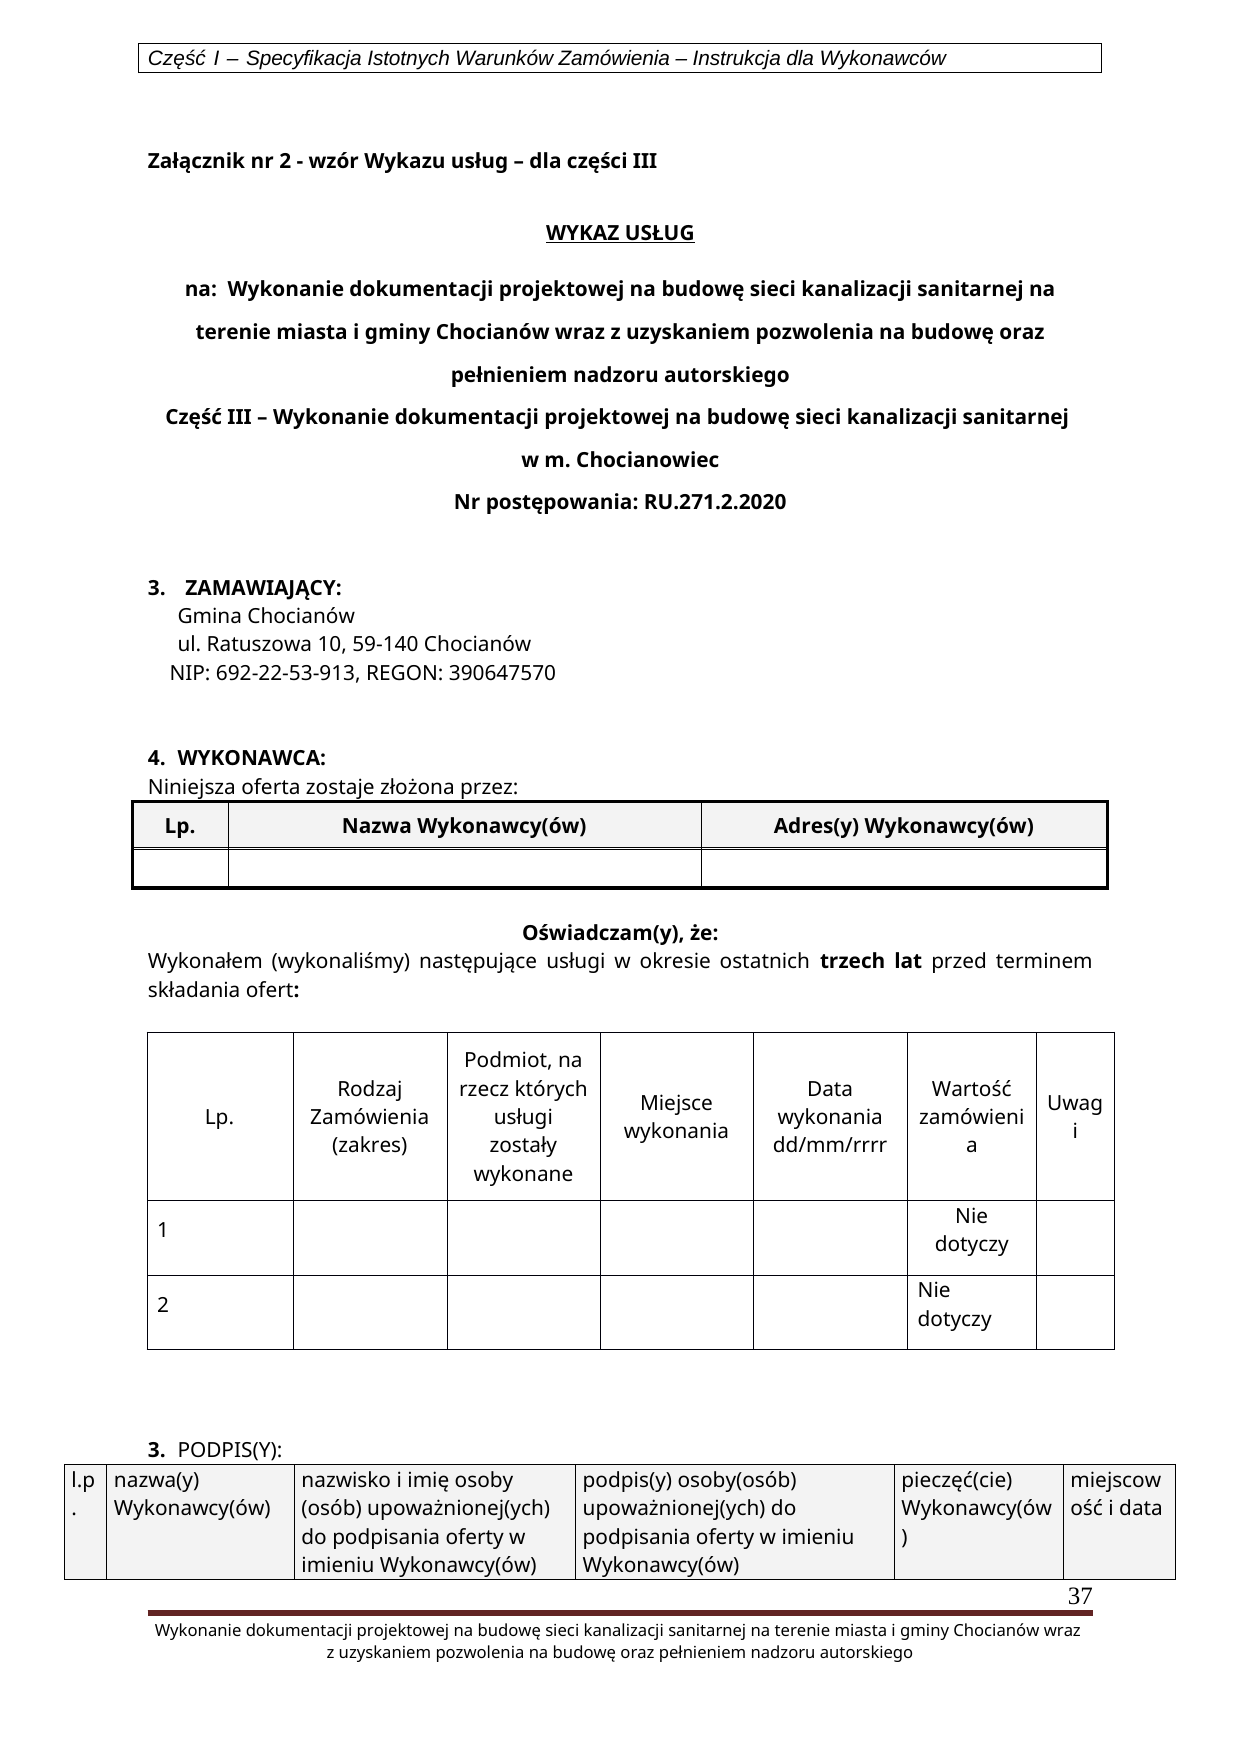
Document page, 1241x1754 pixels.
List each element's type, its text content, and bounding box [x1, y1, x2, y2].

table_cell 1 [148, 1201, 293, 1274]
table_cell [294, 1201, 447, 1274]
table_header podpis(y) osoby(osób) upoważnionej(ych) do podpisania oferty w imieniu Wykonawcy(ów) [576, 1465, 894, 1579]
text Nr postępowania: RU.271.2.2020 [148, 487, 1093, 516]
table_header nazwisko i imię osoby (osób) upoważnionej(ych) do podpisania oferty w imieniu Wykonawcy(ów) [295, 1465, 575, 1579]
table_cell Nie dotyczy [908, 1276, 1036, 1349]
table_cell [1037, 1276, 1114, 1349]
table_cell 2 [148, 1276, 293, 1349]
table_cell Nie dotyczy [908, 1201, 1036, 1274]
table_header Miejsce wykonania [601, 1033, 753, 1200]
text WYKAZ USŁUG [148, 218, 1093, 246]
table_cell [294, 1276, 447, 1349]
table_header pieczęć(cie) Wykonawcy(ów) [895, 1465, 1063, 1579]
table_header Podmiot, na rzecz których usługi zostały wykonane [448, 1033, 600, 1200]
table_header l.p. [65, 1465, 106, 1579]
table_cell [448, 1276, 600, 1349]
table_header Wartość zamówienia [908, 1033, 1036, 1200]
table_header Nazwa Wykonawcy(ów) [229, 803, 701, 847]
table_header Uwagi [1037, 1033, 1114, 1200]
text Gmina Chocianów [177, 601, 1093, 629]
table_cell [229, 850, 701, 886]
table_cell [754, 1201, 907, 1274]
text Załącznik nr 2 - wzór Wykazu usług – dla części III [148, 147, 1093, 175]
text 3. PODPIS(Y): [148, 1435, 1093, 1464]
list ZAMAWIAJĄCY: [148, 573, 1093, 601]
text Wykonałem (wykonaliśmy) następujące usługi w okresie ostatnich trzech lat przed terminem składania ofert: [148, 946, 1093, 1003]
text Część III – Wykonanie dokumentacji projektowej na budowę sieci kanalizacji sanitarnej w m. Chocianowiec [148, 402, 1093, 473]
table_header Adres(y) Wykonawcy(ów) [702, 803, 1106, 847]
table_cell [601, 1201, 753, 1274]
text NIP: 692-22-53-913, REGON: 390647570 [148, 658, 1093, 686]
text Niniejsza oferta zostaje złożona przez: [148, 772, 1093, 800]
table_cell [134, 850, 228, 886]
table_header nazwa(y) Wykonawcy(ów) [107, 1465, 294, 1579]
table_header Rodzaj Zamówienia (zakres) [294, 1033, 447, 1200]
table_cell [754, 1276, 907, 1349]
table_header Lp. [134, 803, 228, 847]
list WYKONAWCA: [148, 743, 1093, 772]
table_cell [601, 1276, 753, 1349]
table_cell [1037, 1201, 1114, 1274]
text ul. Ratuszowa 10, 59-140 Chocianów [177, 629, 1093, 658]
table_header Data wykonania dd/mm/rrrr [754, 1033, 907, 1200]
table_cell [448, 1201, 600, 1274]
table_header Lp. [148, 1033, 293, 1200]
text Oświadczam(y), że: [148, 918, 1093, 946]
table_header miejscowość i data [1064, 1465, 1175, 1579]
text na: Wykonanie dokumentacji projektowej na budowę sieci kanalizacji sanitarnej na terenie miasta i gminy Chocianów wraz z uzyskaniem pozwolenia na budowę oraz pełnieniem nadzoru autorskiego [148, 274, 1093, 388]
table_cell [702, 850, 1106, 886]
